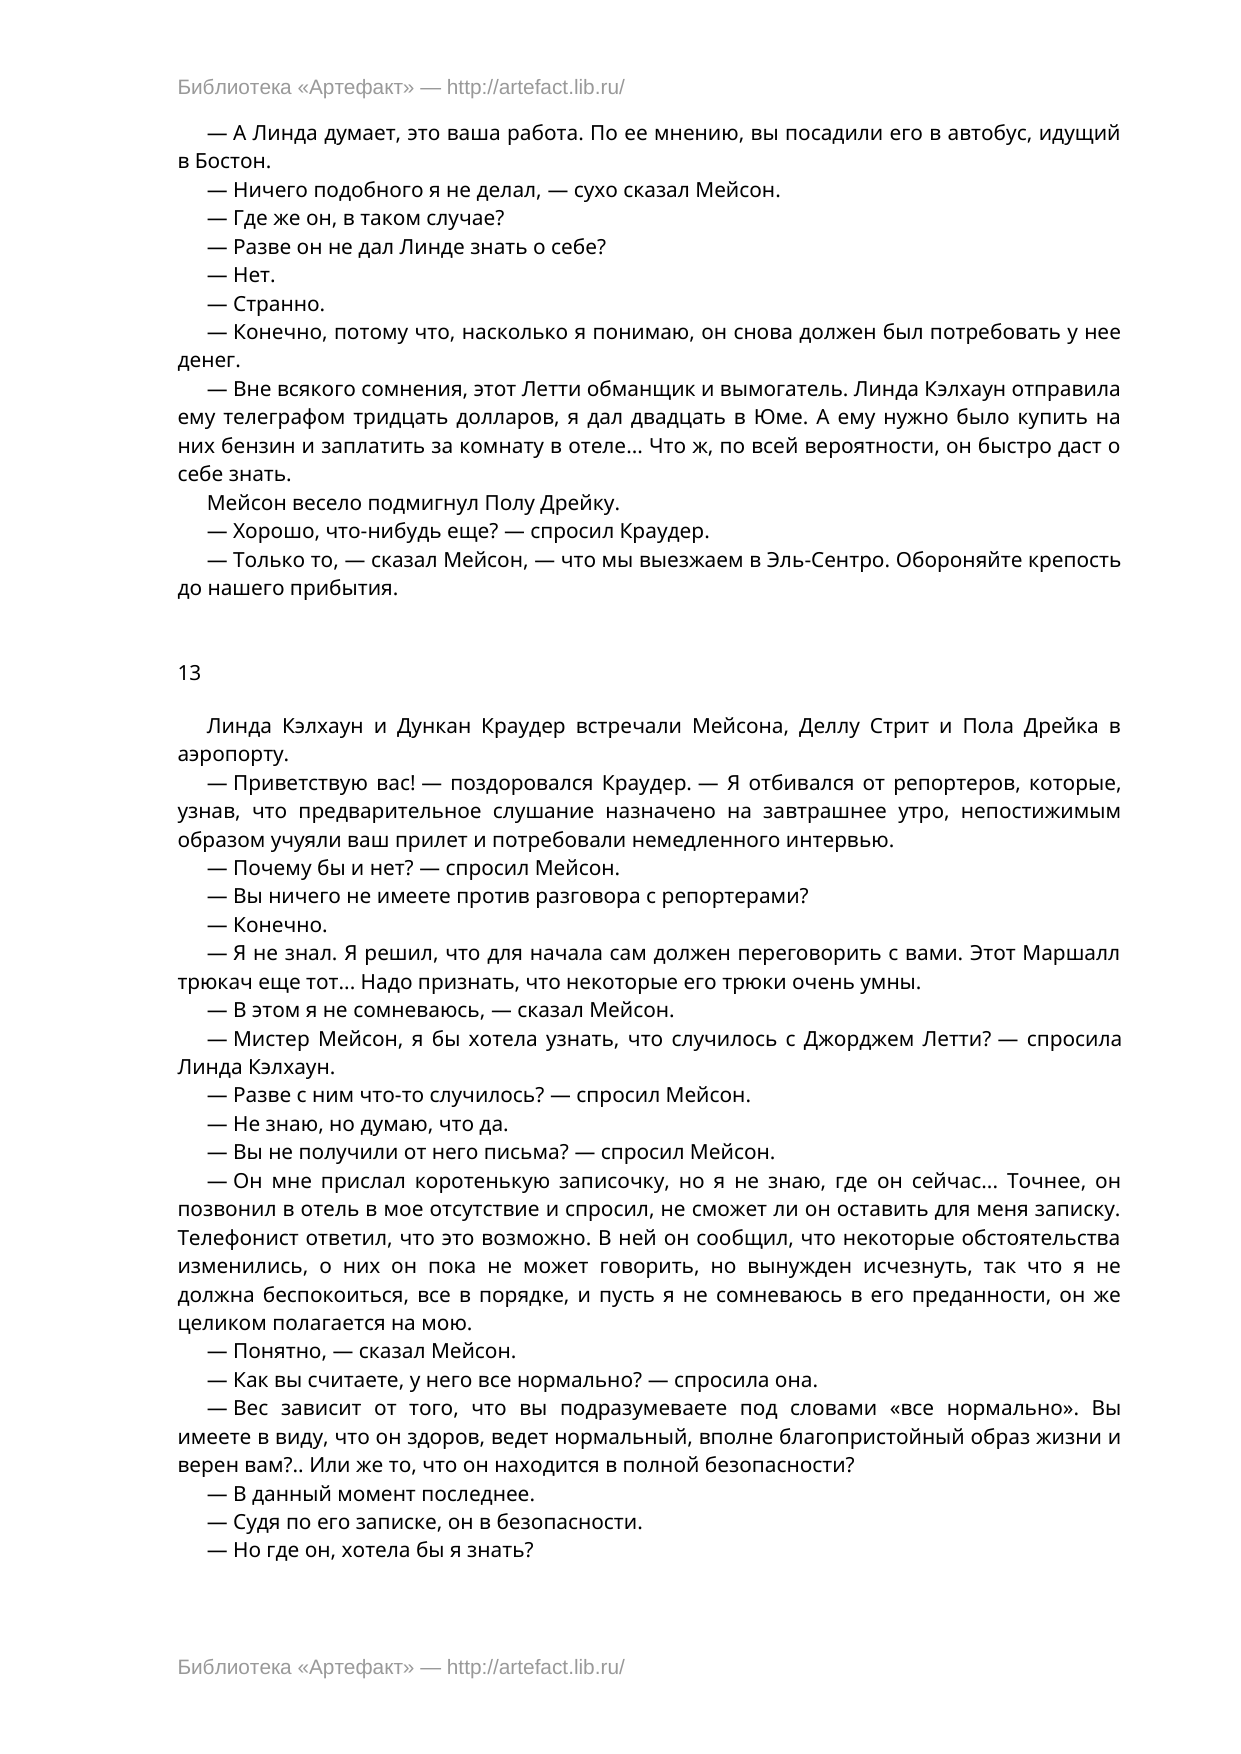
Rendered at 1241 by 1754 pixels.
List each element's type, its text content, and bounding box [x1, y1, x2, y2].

text — Конечно, потому что, насколько я понимаю, он снова должен был потребовать у нее денег. [177, 317, 1122, 374]
text Мейсон весело подмигнул Полу Дрейку. [177, 488, 1122, 516]
text — Вы ничего не имеете против разговора с репортерами? [177, 882, 1122, 910]
text — Ничего подобного я не делал, — сухо сказал Мейсон. [177, 175, 1122, 203]
text — Хорошо, что-нибудь еще? — спросил Краудер. [177, 516, 1122, 545]
text — Я не знал. Я решил, что для начала сам должен переговорить с вами. Этот Маршалл трюкач еще тот... Надо признать, что некоторые его трюки очень умны. [177, 938, 1122, 995]
text 13 [177, 602, 1122, 711]
text — Но где он, хотела бы я знать? [177, 1536, 1122, 1564]
text — Где же он, в таком случае? [177, 203, 1122, 232]
text — Конечно. [177, 910, 1122, 938]
text — Приветствую вас! — поздоровался Краудер. — Я отбивался от репортеров, которые, узнав, что предварительное слушание назначено на завтрашнее утро, непостижимым образом учуяли ваш прилет и потребовали немедленного интервью. [177, 768, 1122, 853]
text — Он мне прислал коротенькую записочку, но я не знаю, где он сейчас... Точнее, он позвонил в отель в мое отсутствие и спросил, не сможет ли он оставить для меня записку. Телефонист ответил, что это возможно. В ней он сообщил, что некоторые обстоятельства изменились, о них он пока не может говорить, но вынужден исчезнуть, так что я не должна беспокоиться, все в порядке, и пусть я не сомневаюсь в его преданности, он же целиком полагается на мою. [177, 1166, 1122, 1337]
text — Как вы считаете, у него все нормально? — спросила она. [177, 1365, 1122, 1393]
text — Не знаю, но думаю, что да. [177, 1109, 1122, 1137]
text — Мистер Мейсон, я бы хотела узнать, что случилось с Джорджем Летти? — спросила Линда Кэлхаун. [177, 1024, 1122, 1081]
text — Нет. [177, 260, 1122, 289]
text — Вне всякого сомнения, этот Летти обманщик и вымогатель. Линда Кэлхаун отправила ему телеграфом тридцать долларов, я дал двадцать в Юме. А ему нужно было купить на них бензин и заплатить за комнату в отеле... Что ж, по всей вероятности, он быстро даст о себе знать. [177, 374, 1122, 488]
text — Только то, — сказал Мейсон, — что мы выезжаем в Эль-Сентро. Обороняйте крепость до нашего прибытия. [177, 545, 1122, 602]
text — В данный момент последнее. [177, 1479, 1122, 1507]
text — Вес зависит от того, что вы подразумеваете под словами «все нормально». Вы имеете в виду, что он здоров, ведет нормальный, вполне благопристойный образ жизни и верен вам?.. Или же то, что он находится в полной безопасности? [177, 1393, 1122, 1479]
text — Почему бы и нет? — спросил Мейсон. [177, 853, 1122, 882]
text — В этом я не сомневаюсь, — сказал Мейсон. [177, 995, 1122, 1024]
text — Судя по его записке, он в безопасности. [177, 1507, 1122, 1536]
text — Разве он не дал Линде знать о себе? [177, 232, 1122, 260]
text — Понятно, — сказал Мейсон. [177, 1337, 1122, 1365]
text — Вы не получили от него письма? — спросил Мейсон. [177, 1137, 1122, 1166]
text Линда Кэлхаун и Дункан Краудер встречали Мейсона, Деллу Стрит и Пола Дрейка в аэропорту. [177, 711, 1122, 768]
text — Странно. [177, 289, 1122, 317]
text — Разве с ним что-то случилось? — спросил Мейсон. [177, 1081, 1122, 1109]
text — А Линда думает, это ваша работа. По ее мнению, вы посадили его в автобус, идущий в Бостон. [177, 118, 1122, 175]
